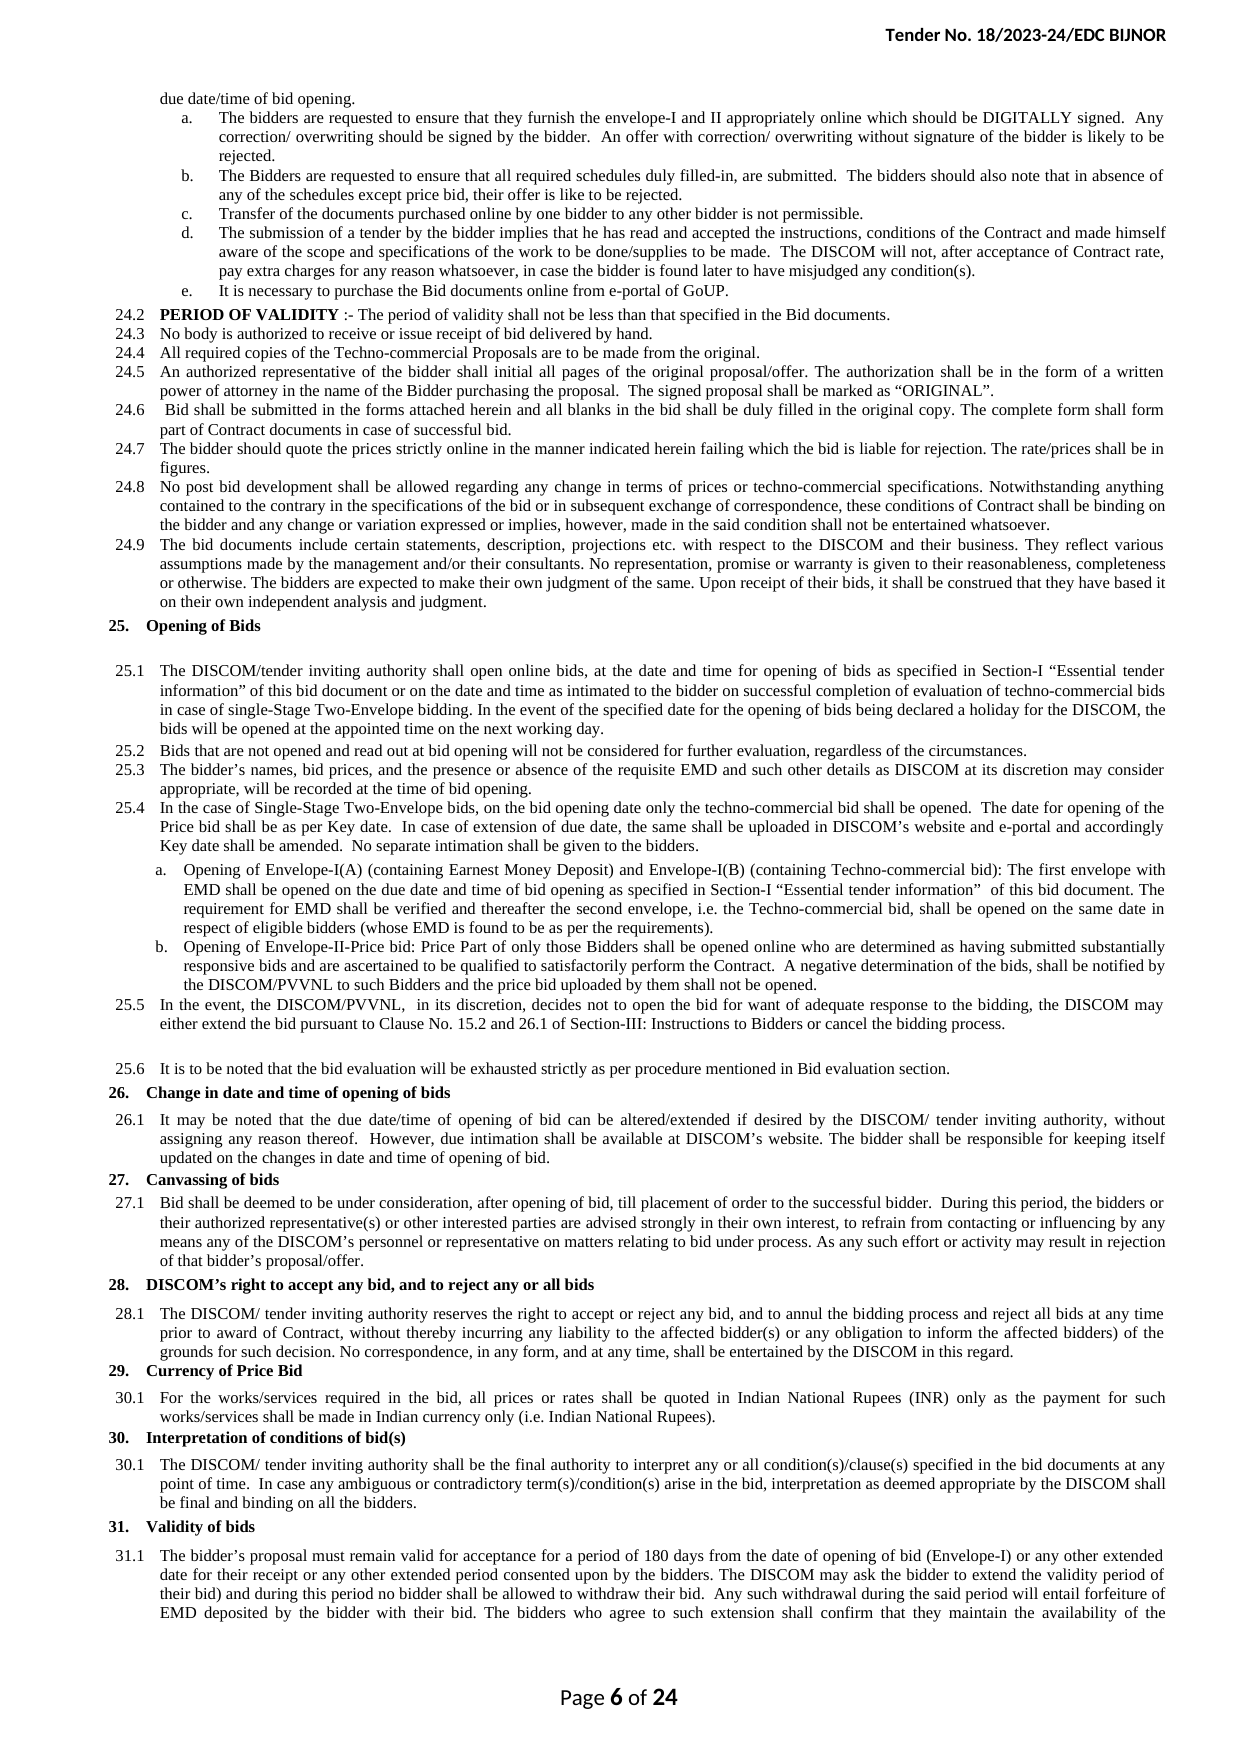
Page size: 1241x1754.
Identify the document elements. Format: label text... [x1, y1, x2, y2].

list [115, 89, 1166, 108]
list 24.4 All required copies of the Techno-commercial Proposals are to be made from the original. [115, 343, 1166, 362]
text 25.3 The bidder’s names, bid prices, and the presence or absence of the requisite EMD and such other details as DISCOM at its discretion may consider appropriate, will be recorded at the time of bid opening. [115, 759, 1166, 798]
list Canvassing of bids [108, 1169, 1166, 1188]
list The submission of a tender by the bidder implies that he has read and accepted the instructions, conditions of the Contract and made himself aware of the scope and specifications of the work to be done/supplies to be made. The DISCOM will not, after acceptance of Contract rate, pay extra charges for any reason whatsoever, in case the bidder is found later to have misjudged any condition(s). [181, 223, 1166, 280]
list Change in date and time of opening of bids [108, 1083, 1166, 1102]
text 25.2 Bids that are not opened and read out at bid opening will not be considered for further evaluation, regardless of the circumstances. [115, 740, 1166, 759]
list 24.9 The bid documents include certain statements, description, projections etc. with respect to the DISCOM and their business. They reflect various assumptions made by the management and/or their consultants. No representation, promise or warranty is given to their reasonableness, completeness or otherwise. The bidders are expected to make their own judgment of the same. Upon receipt of their bids, it shall be construed that they have based it on their own independent analysis and judgment. [115, 534, 1166, 611]
list Transfer of the documents purchased online by one bidder to any other bidder is not permissible. [181, 204, 1166, 223]
list 24.3 No body is authorized to receive or issue receipt of bid delivered by hand. [115, 323, 1166, 343]
list The Bidders are requested to ensure that all required schedules duly filled-in, are submitted. The bidders should also note that in absence of any of the schedules except price bid, their offer is like to be rejected. [181, 165, 1166, 204]
list 24.7 The bidder should quote the prices strictly online in the manner indicated herein failing which the bid is liable for rejection. The rate/prices shall be in figures. [115, 438, 1166, 477]
text 25.6 It is to be noted that the bid evaluation will be exhausted strictly as per procedure mentioned in Bid evaluation section. [115, 1059, 1166, 1078]
text 24.2 PERIOD OF VALIDITY :- The period of validity shall not be less than that specified in the Bid documents. [115, 304, 1166, 323]
text 26.1 It may be noted that the due date/time of opening of bid can be altered/extended if desired by the DISCOM/ tender inviting authority, without assigning any reason thereof. However, due intimation shall be available at DISCOM’s website. The bidder shall be responsible for keeping itself updated on the changes in date and time of opening of bid. [115, 1109, 1166, 1167]
list Opening of Bids [108, 616, 1166, 635]
text 25.1 The DISCOM/tender inviting authority shall open online bids, at the date and time for opening of bids as specified in Section-I “Essential tender information” of this bid document or on the date and time as intimated to the bidder on successful completion of evaluation of techno-commercial bids in case of single-Stage Two-Envelope bidding. In the event of the specified date for the opening of bids being declared a holiday for the DISCOM, the bids will be opened at the appointed time on the next working day. [115, 661, 1166, 738]
list Interpretation of conditions of bid(s) [108, 1428, 1166, 1447]
text 30.1 For the works/services required in the bid, all prices or rates shall be quoted in Indian National Rupees (INR) only as the payment for such works/services shall be made in Indian currency only (i.e. Indian National Rupees). [115, 1387, 1166, 1426]
list DISCOM’s right to accept any bid, and to reject any or all bids [108, 1275, 1166, 1294]
list 24.6 Bid shall be submitted in the forms attached herein and all blanks in the bid shall be duly filled in the original copy. The complete form shall form part of Contract documents in case of successful bid. [115, 400, 1166, 438]
list Validity of bids [108, 1517, 1166, 1536]
list Currency of Price Bid [108, 1361, 1166, 1380]
list The bidders are requested to ensure that they furnish the envelope-I and II appropriately online which should be DIGITALLY signed. Any correction/ overwriting should be signed by the bidder. An offer with correction/ overwriting without signature of the bidder is likely to be rejected. [181, 108, 1166, 165]
list 24.8 No post bid development shall be allowed regarding any change in terms of prices or techno-commercial specifications. Notwithstanding anything contained to the contrary in the specifications of the bid or in subsequent exchange of correspondence, these conditions of Contract shall be binding on the bidder and any change or variation expressed or implies, however, made in the said condition shall not be entertained whatsoever. [115, 477, 1166, 534]
text 25.4 In the case of Single-Stage Two-Envelope bids, on the bid opening date only the techno-commercial bid shall be opened. The date for opening of the Price bid shall be as per Key date. In case of extension of due date, the same shall be uploaded in DISCOM’s website and e-portal and accordingly Key date shall be amended. No separate intimation shall be given to the bidders. [115, 798, 1166, 855]
list Opening of Envelope-II-Price bid: Price Part of only those Bidders shall be opened online who are determined as having submitted substantially responsive bids and are ascertained to be qualified to satisfactorily perform the Contract. A negative determination of the bids, shall be notified by the DISCOM/PVVNL to such Bidders and the price bid uploaded by them shall not be opened. [155, 937, 1166, 994]
text 25.5 In the event, the DISCOM/PVVNL, in its discretion, decides not to open the bid for want of adequate response to the bidding, the DISCOM may either extend the bid pursuant to Clause No. 15.2 and 26.1 of Section-III: Instructions to Bidders or cancel the bidding process. [115, 994, 1166, 1033]
text 28.1 The DISCOM/ tender inviting authority reserves the right to accept or reject any bid, and to annul the bidding process and reject all bids at any time prior to award of Contract, without thereby incurring any liability to the affected bidder(s) or any obligation to inform the affected bidders) of the grounds for such decision. No correspondence, in any form, and at any time, shall be entertained by the DISCOM in this regard. [115, 1303, 1166, 1361]
list 24.5 An authorized representative of the bidder shall initial all pages of the original proposal/offer. The authorization shall be in the form of a written power of attorney in the name of the Bidder purchasing the proposal. The signed proposal shall be marked as “ORIGINAL”. [115, 362, 1166, 400]
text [115, 1546, 1166, 1622]
text 27.1 Bid shall be deemed to be under consideration, after opening of bid, till placement of order to the successful bidder. During this period, the bidders or their authorized representative(s) or other interested parties are advised strongly in their own interest, to refrain from contacting or influencing by any means any of the DISCOM’s personnel or representative on matters relating to bid under process. As any such effort or activity may result in rejection of that bidder’s proposal/offer. [115, 1193, 1166, 1270]
text 30.1 The DISCOM/ tender inviting authority shall be the final authority to interpret any or all condition(s)/clause(s) specified in the bid documents at any point of time. In case any ambiguous or contradictory term(s)/condition(s) arise in the bid, interpretation as deemed appropriate by the DISCOM shall be final and binding on all the bidders. [115, 1454, 1166, 1512]
list Opening of Envelope-I(A) (containing Earnest Money Deposit) and Envelope-I(B) (containing Techno-commercial bid): The first envelope with EMD shall be opened on the due date and time of bid opening as specified in Section-I “Essential tender information” of this bid document. The requirement for EMD shall be verified and thereafter the second envelope, i.e. the Techno-commercial bid, shall be opened on the same date in respect of eligible bidders (whose EMD is found to be as per the requirements). [155, 860, 1166, 937]
list It is necessary to purchase the Bid documents online from e-portal of GoUP. [181, 280, 1166, 299]
